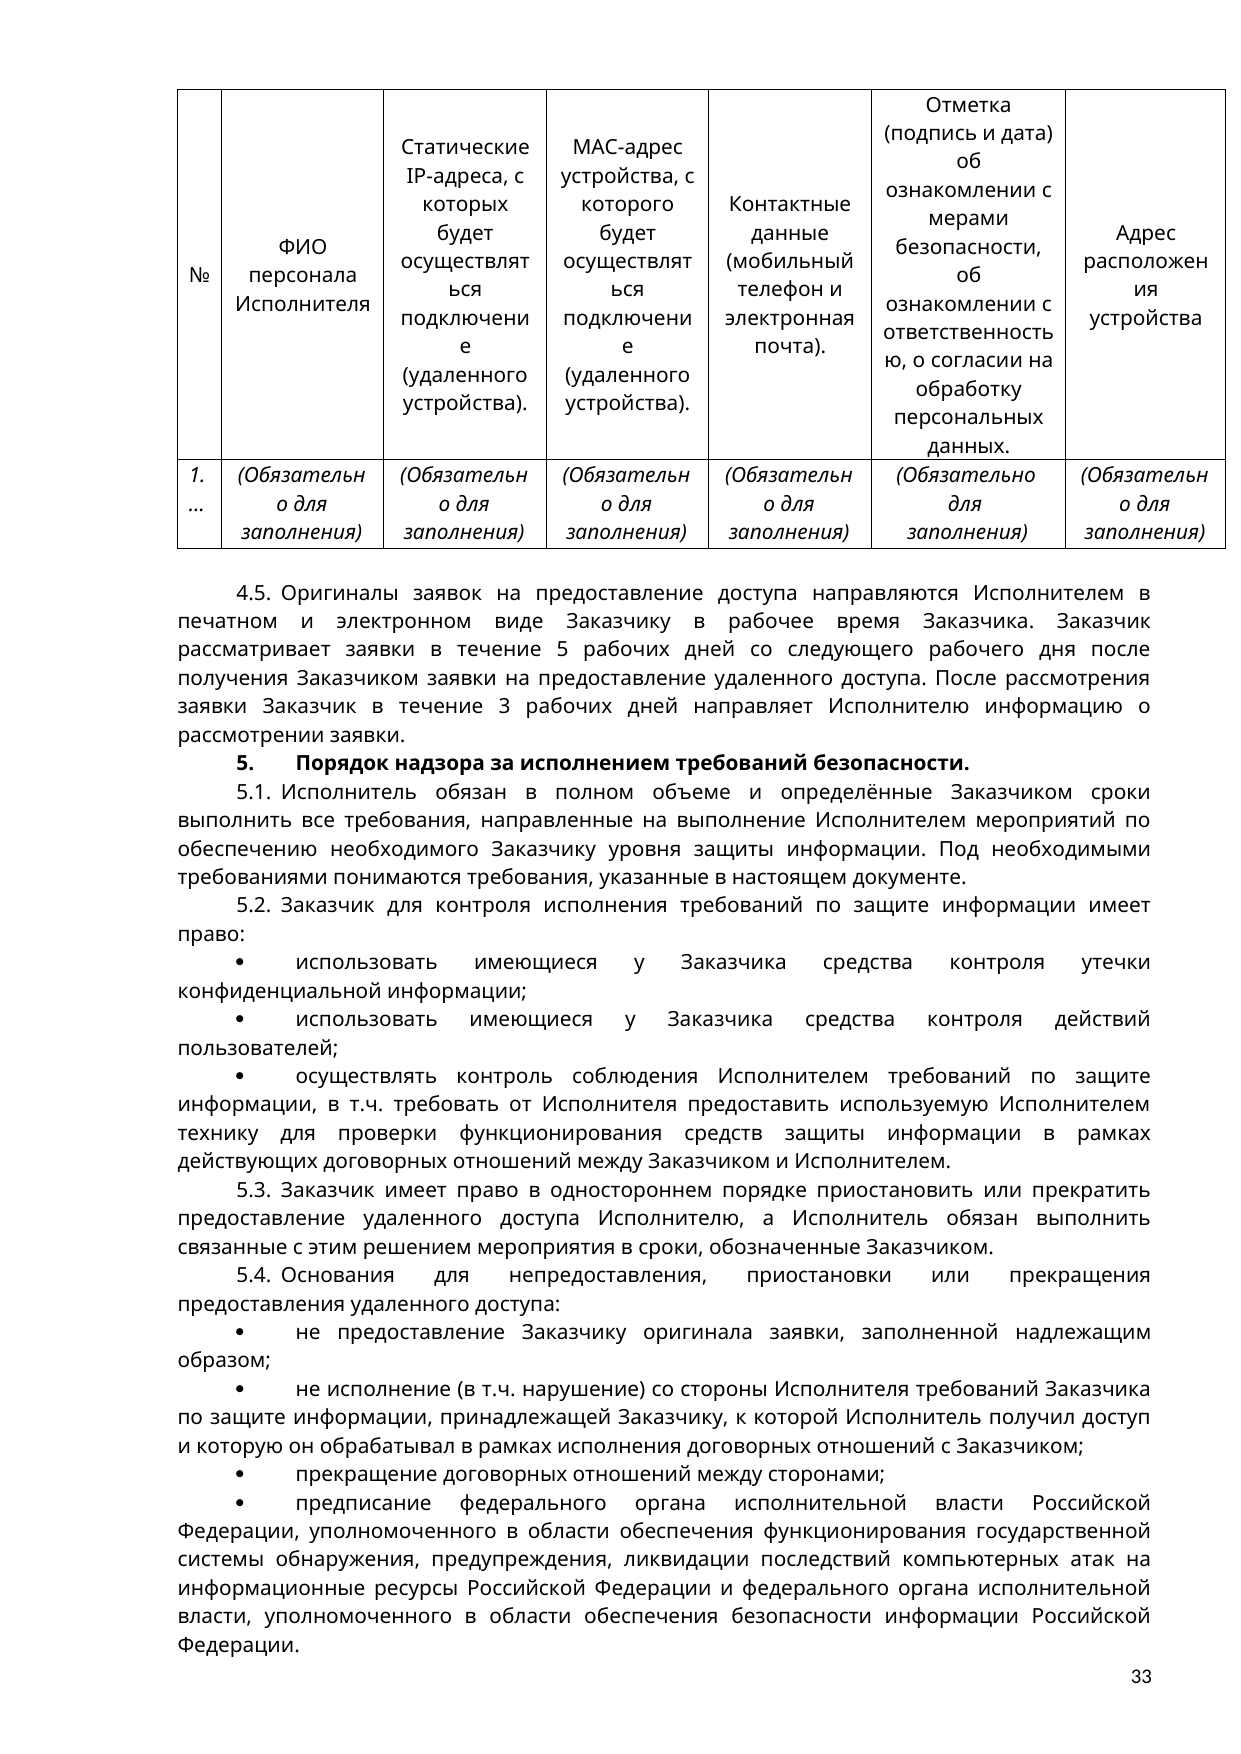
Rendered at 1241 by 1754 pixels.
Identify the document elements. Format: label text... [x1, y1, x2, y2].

list прекращение договорных отношений между сторонами; [177, 1459, 1152, 1488]
table_cell (Обязательно для заполнения) [709, 460, 871, 548]
table_cell (Обязательно для заполнения) [872, 460, 1065, 548]
table_header MAC-адрес устройства, с которого будет осуществляться подключение (удаленного устройства). [547, 90, 708, 459]
list не предоставление Заказчику оригинала заявки, заполненной надлежащим образом; [177, 1317, 1152, 1374]
table_header № [178, 90, 221, 459]
list Порядок надзора за исполнением требований безопасности. [177, 748, 1152, 777]
table_cell (Обязательно для заполнения) [1066, 460, 1225, 548]
list Исполнитель обязан в полном объеме и определённые Заказчиком сроки выполнить все требования, направленные на выполнение Исполнителем мероприятий по обеспечению необходимого Заказчику уровня защиты информации. Под необходимыми требованиями понимаются требования, указанные в настоящем документе. [177, 777, 1152, 891]
list предписание федерального органа исполнительной власти Российской Федерации, уполномоченного в области обеспечения функционирования государственной системы обнаружения, предупреждения, ликвидации последствий компьютерных атак на информационные ресурсы Российской Федерации и федерального органа исполнительной власти, уполномоченного в области обеспечения безопасности информации Российской Федерации. [177, 1488, 1152, 1658]
list Основания для непредоставления, приостановки или прекращения предоставления удаленного доступа: [177, 1260, 1152, 1317]
list не исполнение (в т.ч. нарушение) со стороны Исполнителя требований Заказчика по защите информации, принадлежащей Заказчику, к которой Исполнитель получил доступ и которую он обрабатывал в рамках исполнения договорных отношений с Заказчиком; [177, 1374, 1152, 1459]
table_header ФИО персонала Исполнителя [222, 90, 383, 459]
table_header Отметка (подпись и дата) об ознакомлении с мерами безопасности, об ознакомлении с ответственностью, о согласии на обработку персональных данных. [872, 90, 1065, 459]
table_cell 1. … [178, 460, 221, 548]
table_cell (Обязательно для заполнения) [547, 460, 708, 548]
table_header Контактные данные (мобильный телефон и электронная почта). [709, 90, 871, 459]
list использовать имеющиеся у Заказчика средства контроля утечки конфиденциальной информации; [177, 947, 1152, 1004]
list Заказчик для контроля исполнения требований по защите информации имеет право: [177, 891, 1152, 947]
list Оригиналы заявок на предоставление доступа направляются Исполнителем в печатном и электронном виде Заказчику в рабочее время Заказчика. Заказчик рассматривает заявки в течение 5 рабочих дней со следующего рабочего дня после получения Заказчиком заявки на предоставление удаленного доступа. После рассмотрения заявки Заказчик в течение 3 рабочих дней направляет Исполнителю информацию о рассмотрении заявки. [177, 578, 1152, 748]
list Заказчик имеет право в одностороннем порядке приостановить или прекратить предоставление удаленного доступа Исполнителю, а Исполнитель обязан выполнить связанные с этим решением мероприятия в сроки, обозначенные Заказчиком. [177, 1175, 1152, 1260]
table_cell (Обязательно для заполнения) [384, 460, 546, 548]
list осуществлять контроль соблюдения Исполнителем требований по защите информации, в т.ч. требовать от Исполнителя предоставить используемую Исполнителем технику для проверки функционирования средств защиты информации в рамках действующих договорных отношений между Заказчиком и Исполнителем. [177, 1061, 1152, 1175]
list использовать имеющиеся у Заказчика средства контроля действий пользователей; [177, 1004, 1152, 1061]
table_header Статические IP-адреса, с которых будет осуществляться подключение (удаленного устройства). [384, 90, 546, 459]
table_cell (Обязательно для заполнения) [222, 460, 383, 548]
table_header Адрес расположения устройства [1066, 90, 1225, 459]
